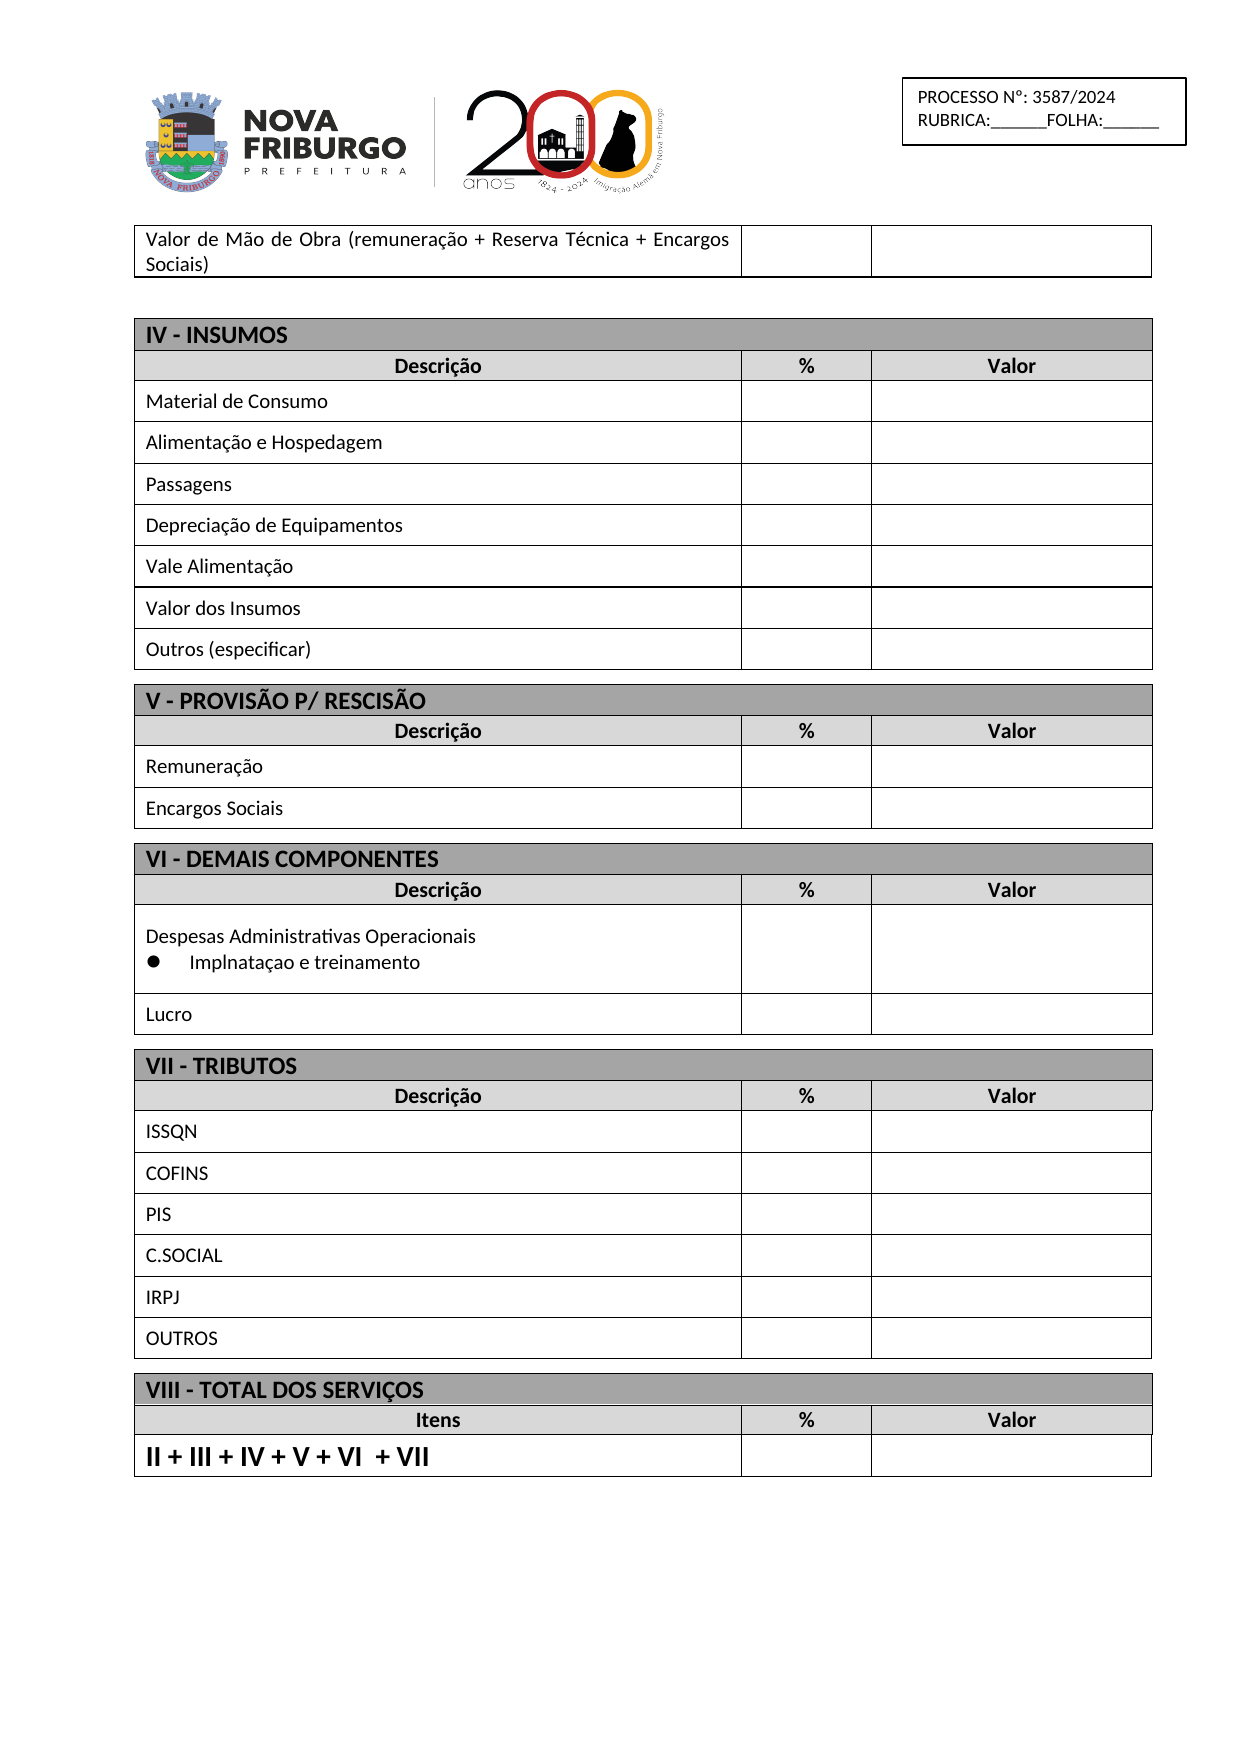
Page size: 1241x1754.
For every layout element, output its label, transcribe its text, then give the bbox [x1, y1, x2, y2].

table_cell Descrição [135, 1081, 741, 1110]
table_header VII - TRIBUTOS [135, 1050, 1152, 1080]
table_cell [742, 1111, 871, 1152]
table_cell Descrição [135, 875, 741, 904]
table_cell [872, 588, 1152, 628]
table_cell Depreciação de Equipamentos [135, 505, 741, 545]
table_cell [872, 1318, 1151, 1358]
table_cell PIS [135, 1194, 741, 1234]
table_cell [872, 629, 1152, 669]
table_cell [742, 546, 871, 586]
table_header V - PROVISÃO P/ RESCISÃO [135, 685, 1152, 715]
table_cell COFINS [135, 1153, 741, 1193]
table_cell [872, 746, 1152, 787]
table_cell [872, 994, 1152, 1034]
table_cell [872, 505, 1152, 545]
table_cell Valor [872, 875, 1152, 904]
table_cell [872, 1235, 1151, 1276]
table_cell [872, 546, 1152, 586]
table_cell [742, 422, 871, 462]
table_cell C.SOCIAL [135, 1235, 741, 1276]
table_cell Lucro [135, 994, 741, 1034]
table_cell Outros (especificar) [135, 629, 741, 669]
table_cell Valor [872, 716, 1152, 745]
table_cell Encargos Sociais [135, 788, 741, 828]
table_cell Passagens [135, 464, 741, 504]
table_cell [742, 1153, 871, 1193]
table_cell Material de Consumo [135, 381, 741, 421]
table_cell [872, 381, 1152, 421]
table_cell Valor de Mão de Obra (remuneração + Reserva Técnica + Encargos Sociais) [135, 226, 741, 276]
table_cell [742, 788, 871, 828]
table_cell % [742, 1406, 871, 1434]
table_cell [872, 1435, 1151, 1476]
table_cell [872, 1153, 1151, 1193]
table_cell % [742, 716, 871, 745]
table_cell % [742, 351, 871, 380]
table_cell Vale Alimentação [135, 546, 741, 586]
table_cell Despesas Administrativas Operacionais Implnataçao e treinamento [135, 905, 741, 993]
table_cell Descrição [135, 716, 741, 745]
table_cell Descrição [135, 351, 741, 380]
table_header IV - INSUMOS [135, 319, 1152, 350]
table_header VIII - TOTAL DOS SERVIÇOS [135, 1374, 1152, 1404]
table_cell [872, 226, 1151, 276]
table_cell Alimentação e Hospedagem [135, 422, 741, 462]
table_cell [872, 1194, 1151, 1234]
picture [118, 59, 696, 220]
table_cell Valor [872, 351, 1152, 380]
table_cell [742, 226, 871, 276]
table_cell [742, 464, 871, 504]
table_cell [872, 1277, 1151, 1317]
table_header VI - DEMAIS COMPONENTES [135, 844, 1152, 874]
table_cell [742, 588, 871, 628]
table_cell [742, 629, 871, 669]
table_cell [742, 905, 871, 993]
table_cell [742, 505, 871, 545]
table_cell OUTROS [135, 1318, 741, 1358]
table_cell % [742, 875, 871, 904]
table_cell ISSQN [135, 1111, 741, 1152]
table_cell % [742, 1081, 871, 1110]
table_cell [742, 1194, 871, 1234]
table_cell Remuneração [135, 746, 741, 787]
table_cell [742, 1235, 871, 1276]
table_cell [872, 422, 1152, 462]
table_cell IRPJ [135, 1277, 741, 1317]
table_cell Valor [872, 1406, 1152, 1434]
table_cell [742, 381, 871, 421]
table_cell [742, 1277, 871, 1317]
table_cell II + III + IV + V + VI + VII [135, 1435, 741, 1476]
table_cell [872, 905, 1152, 993]
table_cell Valor [872, 1081, 1152, 1110]
table_cell [742, 1435, 871, 1476]
table_cell [742, 746, 871, 787]
table_cell Valor dos Insumos [135, 588, 741, 628]
table_cell [872, 1111, 1151, 1152]
table_cell [742, 1318, 871, 1358]
table_cell [742, 994, 871, 1034]
table_cell Itens [135, 1406, 741, 1434]
table_cell [872, 464, 1152, 504]
table_cell [872, 788, 1152, 828]
